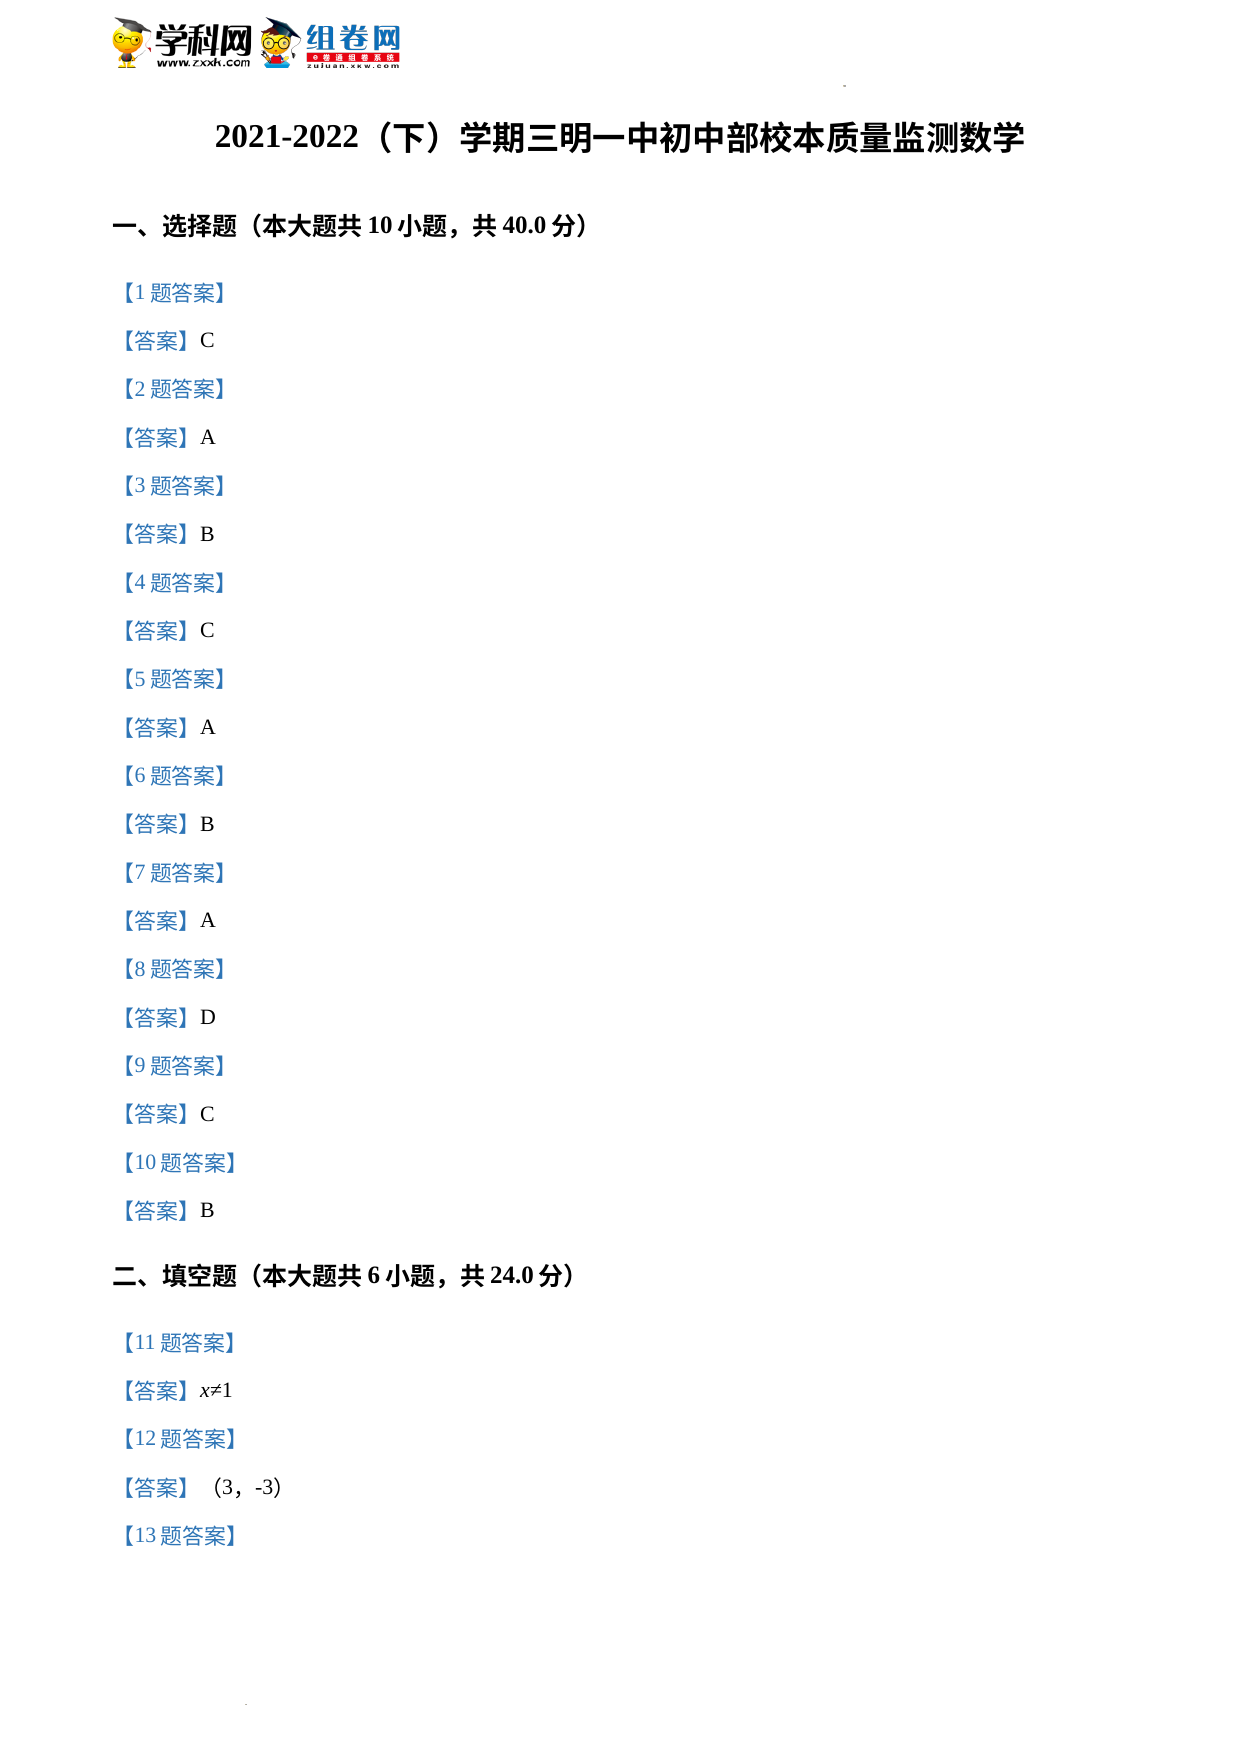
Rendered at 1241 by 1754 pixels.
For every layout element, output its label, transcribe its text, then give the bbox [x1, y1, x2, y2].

text 【答案】A [112, 904, 1128, 936]
text 【答案】C [112, 324, 1128, 356]
text 【3题答案】 [112, 469, 1128, 501]
text 【答案】（3，-3） [112, 1470, 1128, 1503]
text 【1题答案】 [112, 275, 1128, 308]
text 【13题答案】 [112, 1518, 1128, 1551]
text 【答案】C [112, 1097, 1128, 1129]
text 【5题答案】 [112, 662, 1128, 694]
text 【12题答案】 [112, 1422, 1128, 1454]
text 【答案】C [112, 614, 1128, 646]
text 【9题答案】 [112, 1049, 1128, 1081]
picture [260, 17, 400, 68]
text 【答案】B [112, 807, 1128, 839]
text 【11题答案】 [112, 1325, 1128, 1358]
text 【答案】A [112, 420, 1128, 453]
text 【8题答案】 [112, 952, 1128, 984]
text 一、选择题（本大题共10小题，共40.0分） [112, 192, 1128, 257]
text 二、填空题（本大题共6小题，共24.0分） [112, 1242, 1128, 1307]
text 【2题答案】 [112, 372, 1128, 404]
text 【答案】B [112, 1194, 1128, 1226]
picture [112, 17, 252, 68]
text 【答案】D [112, 1000, 1128, 1033]
text 【答案】A [112, 710, 1128, 743]
text 【答案】B [112, 517, 1128, 549]
text 【4题答案】 [112, 565, 1128, 598]
text 【7题答案】 [112, 855, 1128, 888]
text 【10题答案】 [112, 1145, 1128, 1178]
text 2021-2022（下）学期三明一中初中部校本质量监测数学 [112, 103, 1128, 168]
text 【答案】x≠1 [112, 1373, 1128, 1406]
text 【6题答案】 [112, 759, 1128, 791]
